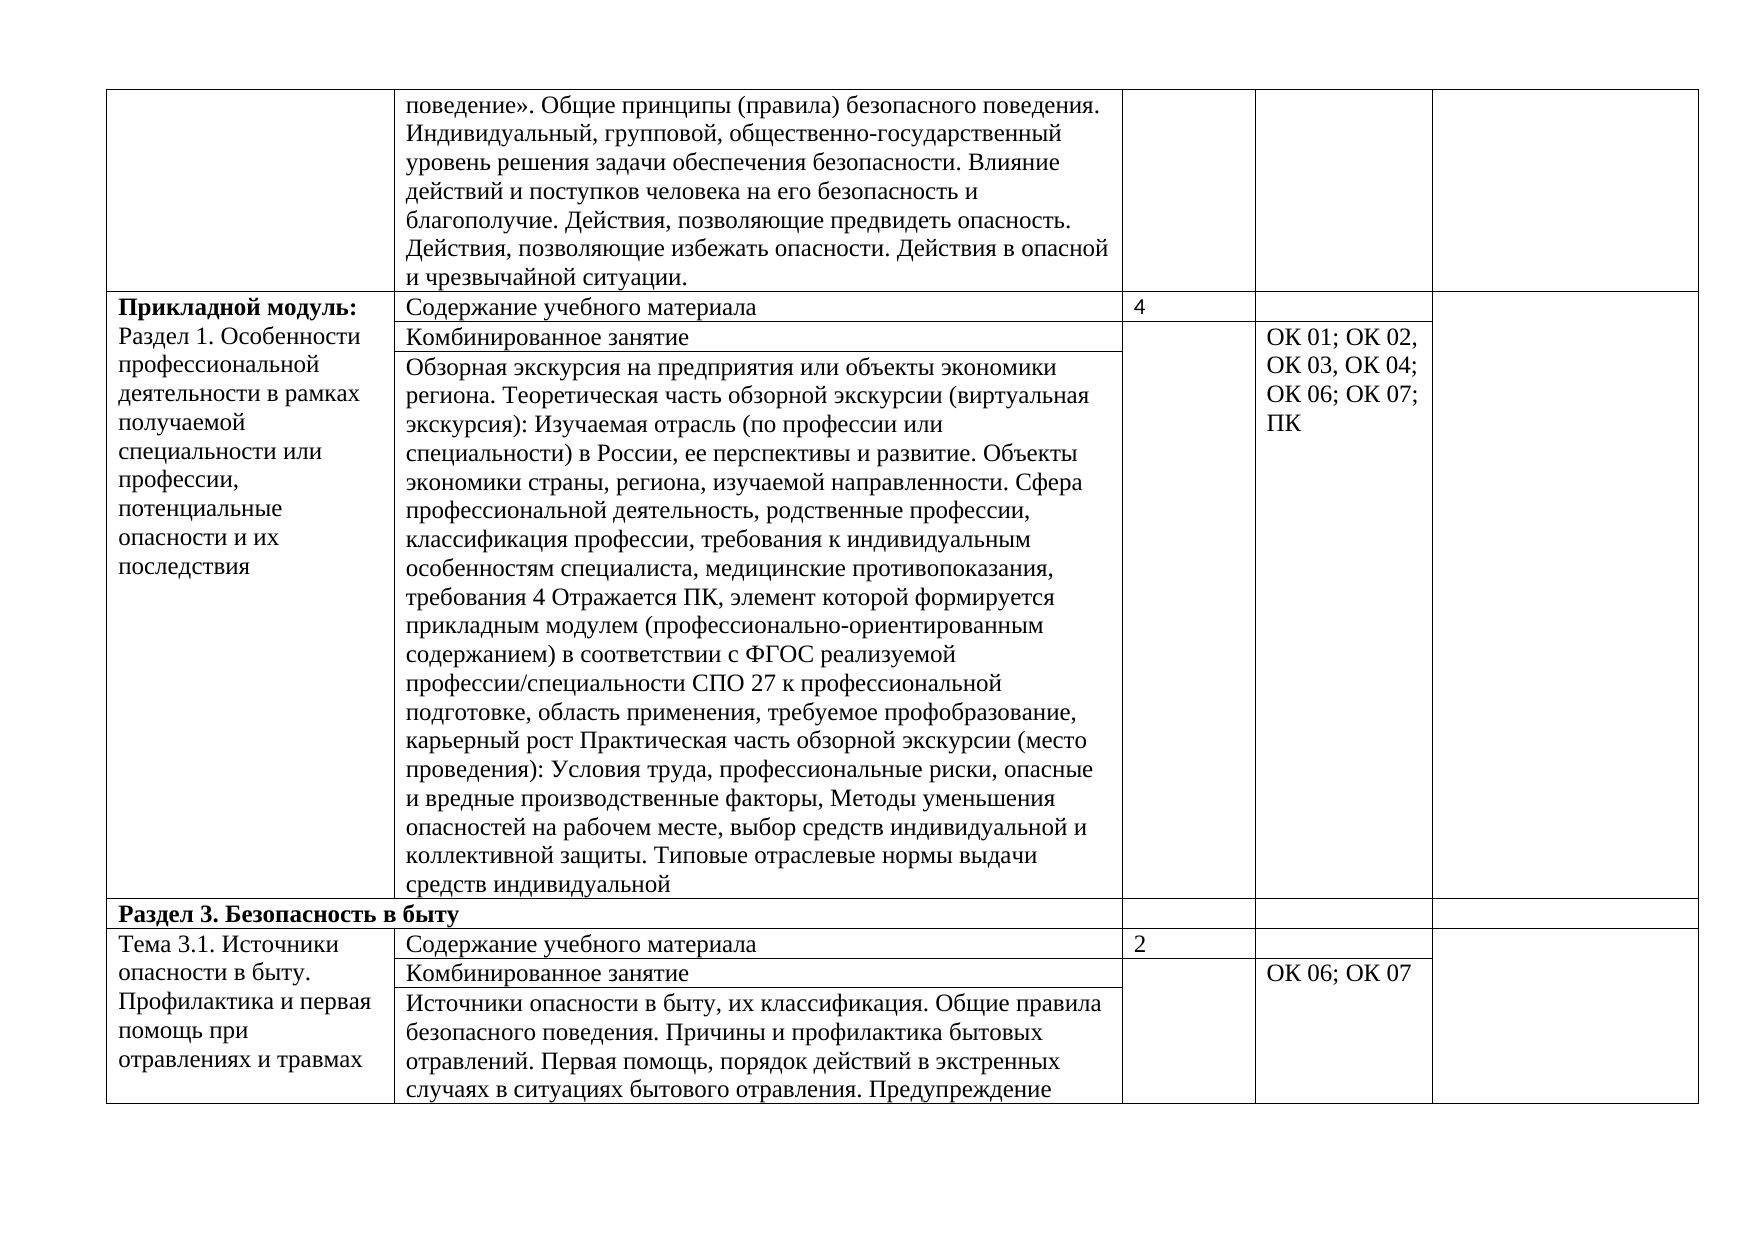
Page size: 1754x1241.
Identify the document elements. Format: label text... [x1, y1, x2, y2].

table_cell [1433, 929, 1698, 1103]
table_cell Раздел 3. Безопасность в быту [107, 899, 1122, 928]
table_cell [1123, 959, 1255, 1103]
table_cell Тема 3.1. Источники опасности в быту. Профилактика и первая помощь при отравлениях и травмах [107, 929, 394, 1103]
table_cell Комбинированное занятие [395, 959, 1122, 987]
table_cell Содержание учебного материала [395, 292, 1122, 321]
table_cell [1256, 929, 1432, 957]
table_cell [1433, 292, 1698, 898]
table_cell [1123, 322, 1255, 898]
table_cell 2 [1123, 929, 1255, 957]
table_cell Содержание учебного материала [395, 929, 1122, 957]
table_cell [1433, 899, 1698, 928]
table_cell [1256, 292, 1432, 321]
table_cell Обзорная экскурсия на предприятия или объекты экономики региона. Теоретическая часть обзорной экскурсии (виртуальная экскурсия): Изучаемая отрасль (по профессии или специальности) в России, ее перспективы и развитие. Объекты экономики страны, региона, изучаемой направленности. Сфера профессиональной деятельность, родственные профессии, классификация профессии, требования к индивидуальным особенностям специалиста, медицинские противопоказания, требования 4 Отражается ПК, элемент которой формируется прикладным модулем (профессионально-ориентированным содержанием) в соответствии с ФГОС реализуемой профессии/специальности СПО 27 к профессиональной подготовке, область применения, требуемое профобразование, карьерный рост Практическая часть обзорной экскурсии (место проведения): Условия труда, профессиональные риски, опасные и вредные производственные факторы, Методы уменьшения опасностей на рабочем месте, выбор средств индивидуальной и коллективной защиты. Типовые отраслевые нормы выдачи средств индивидуальной [395, 352, 1122, 898]
table_cell 4 [1123, 292, 1255, 321]
table_cell Прикладной модуль: Раздел 1. Особенности профессиональной деятельности в рамках получаемой специальности или профессии, потенциальные опасности и их последствия [107, 292, 394, 898]
table_cell [1256, 899, 1432, 928]
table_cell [395, 988, 1122, 1103]
table_cell ОК 06; ОК 07 [1256, 959, 1432, 1103]
table_cell ОК 01; ОК 02, ОК 03, ОК 04; ОК 06; ОК 07; ПК [1256, 322, 1432, 898]
table_cell Комбинированное занятие [395, 322, 1122, 351]
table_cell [395, 90, 1122, 291]
table_cell [1123, 899, 1255, 928]
